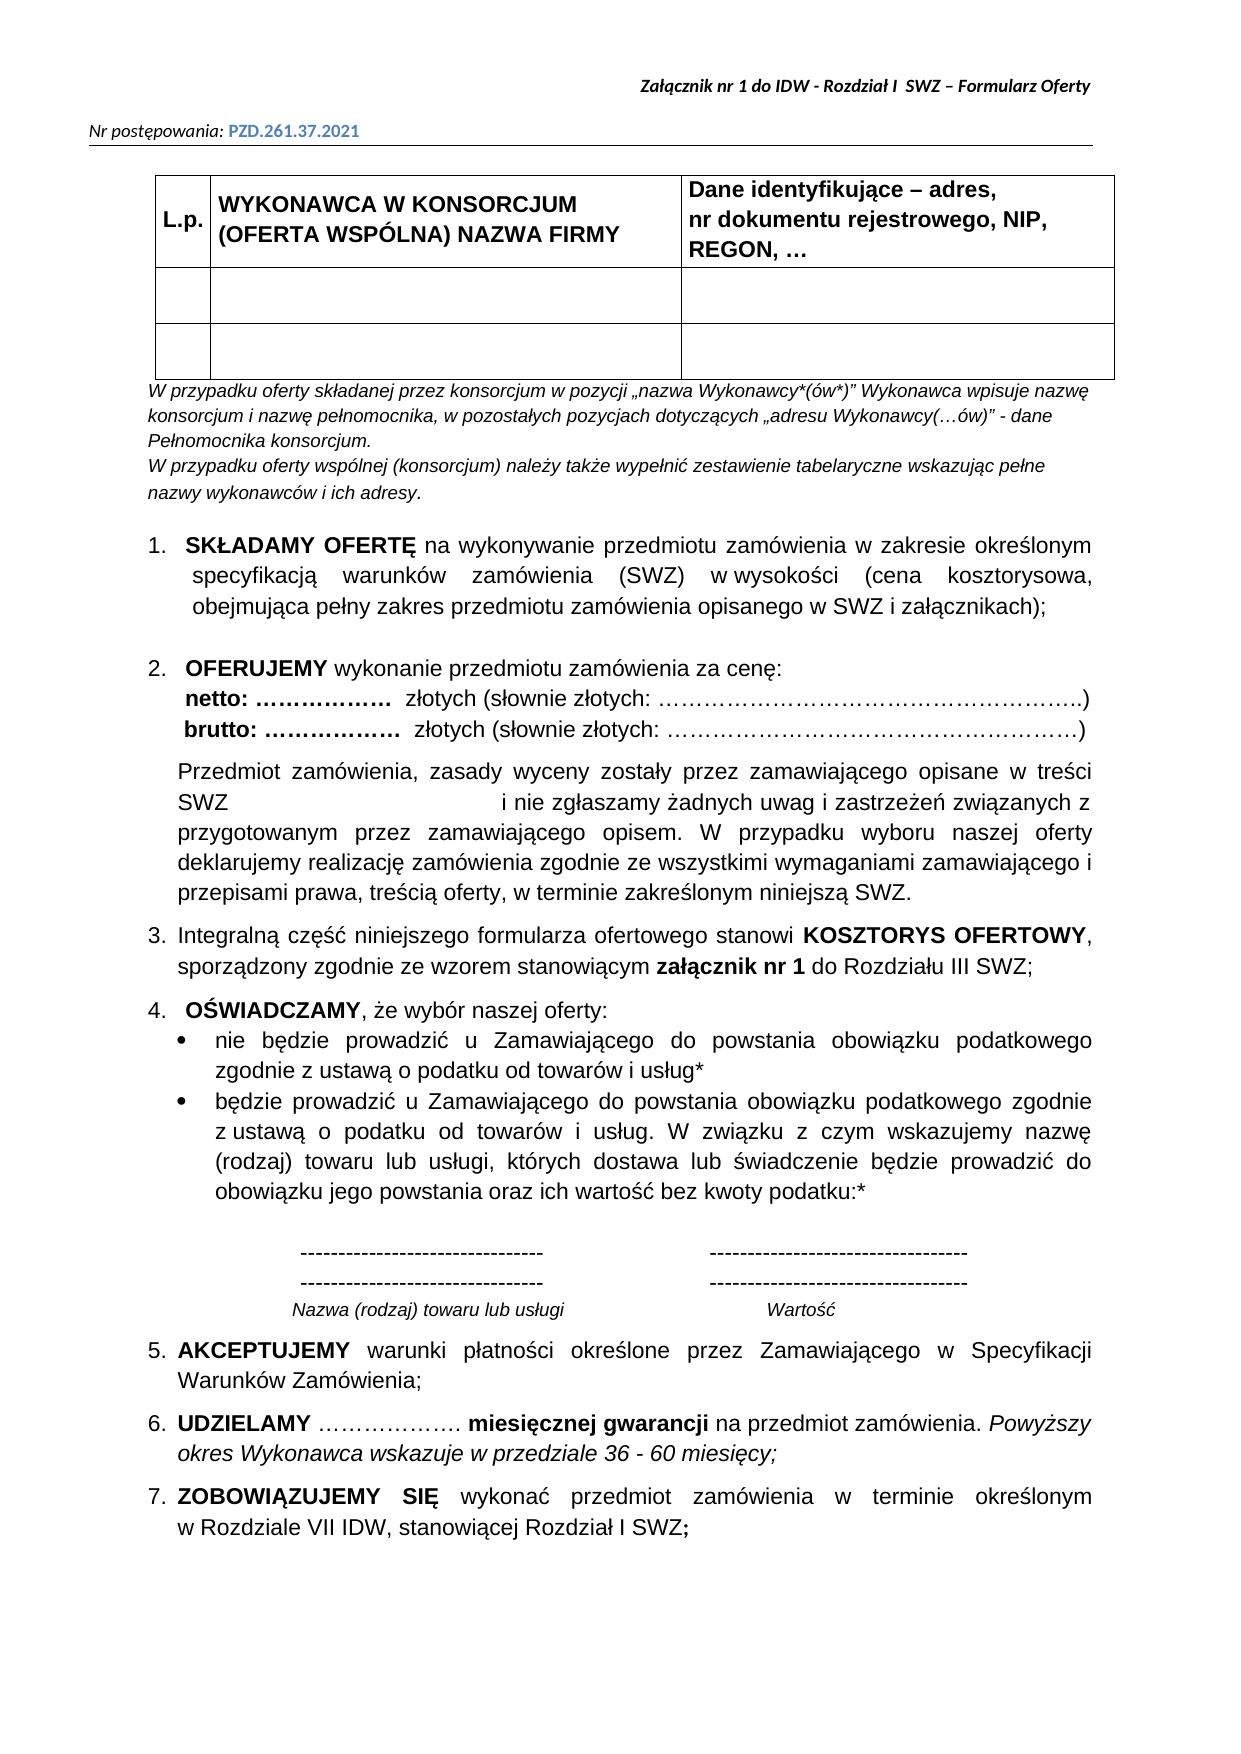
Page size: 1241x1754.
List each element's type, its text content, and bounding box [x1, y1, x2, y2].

text W przypadku oferty wspólnej (konsorcjum) należy także wypełnić zestawienie tabelaryczne wskazując pełne nazwy wykonawców i ich adresy. [148, 455, 1093, 504]
list AKCEPTUJEMY warunki płatności określone przez Zamawiającego w Specyfikacji Warunków Zamówienia; [148, 1337, 1093, 1393]
list OFERUJEMY wykonanie przedmiotu zamówienia za cenę: [148, 655, 1093, 681]
table_cell [211, 268, 681, 322]
table_cell [156, 324, 210, 379]
list OŚWIADCZAMY, że wybór naszej oferty: [148, 997, 1093, 1023]
text W przypadku oferty składanej przez konsorcjum w pozycji „nazwa Wykonawcy*(ów*)” Wykonawca wpisuje nazwę konsorcjum i nazwę pełnomocnika, w pozostałych pozycjach dotyczących „adresu Wykonawcy(…ów)” - dane Pełnomocnika konsorcjum. [148, 380, 1093, 451]
list SKŁADAMY OFERTĘ na wykonywanie przedmiotu zamówienia w zakresie określonym specyfikacją warunków zamówienia (SWZ) w wysokości (cena kosztorysowa, obejmująca pełny zakres przedmiotu zamówienia opisanego w SWZ i załącznikach); [148, 532, 1093, 619]
table_cell [682, 324, 1114, 379]
text Przedmiot zamówienia, zasady wyceny zostały przez zamawiającego opisane w treści SWZ i nie zgłaszamy żadnych uwag i zastrzeżeń związanych z przygotowanym przez zamawiającego opisem. W przypadku wyboru naszej oferty deklarujemy realizację zamówienia zgodnie ze wszystkimi wymaganiami zamawiającego i przepisami prawa, treścią oferty, w terminie zakreślonym niniejszą SWZ. [177, 758, 1093, 905]
list Integralną część niniejszego formularza ofertowego stanowi KOSZTORYS OFERTOWY, sporządzony zgodnie ze wzorem stanowiącym załącznik nr 1 do Rozdziału III SWZ; [148, 922, 1093, 980]
table_cell [682, 268, 1114, 322]
text -------------------------------- ---------------------------------- [177, 1269, 1093, 1295]
table_header L.p. [156, 176, 210, 267]
list UDZIELAMY ………………. miesięcznej gwarancji na przedmiot zamówienia. Powyższy okres Wykonawca wskazuje w przedziale 36 - 60 miesięcy; [148, 1410, 1093, 1466]
list nie będzie prowadzić u Zamawiającego do powstania obowiązku podatkowego zgodnie z ustawą o podatku od towarów i usług* [177, 1027, 1093, 1084]
table_header Dane identyfikujące – adres, nr dokumentu rejestrowego, NIP, REGON, … [682, 176, 1114, 267]
text -------------------------------- ---------------------------------- [177, 1239, 1093, 1265]
text netto: ……………… złotych (słownie złotych: ………………………………………………..) [148, 685, 1093, 712]
list będzie prowadzić u Zamawiającego do powstania obowiązku podatkowego zgodnie z ustawą o podatku od towarów i usług. W związku z czym wskazujemy nazwę (rodzaj) towaru lub usługi, których dostawa lub świadczenie będzie prowadzić do obowiązku jego powstania oraz ich wartość bez kwoty podatku:* [177, 1088, 1093, 1204]
list ZOBOWIĄZUJEMY SIĘ wykonać przedmiot zamówienia w terminie określonym w Rozdziale VII IDW, stanowiącej Rozdział I SWZ; [148, 1483, 1093, 1541]
text brutto: ……………… złotych (słownie złotych: ………………………………………………) [177, 716, 1093, 742]
text Nazwa (rodzaj) towaru lub usługi Wartość [177, 1299, 1093, 1321]
table_cell [156, 268, 210, 322]
table_header WYKONAWCA W KONSORCJUM (OFERTA WSPÓLNA) NAZWA FIRMY [211, 176, 681, 267]
table_cell [211, 324, 681, 379]
